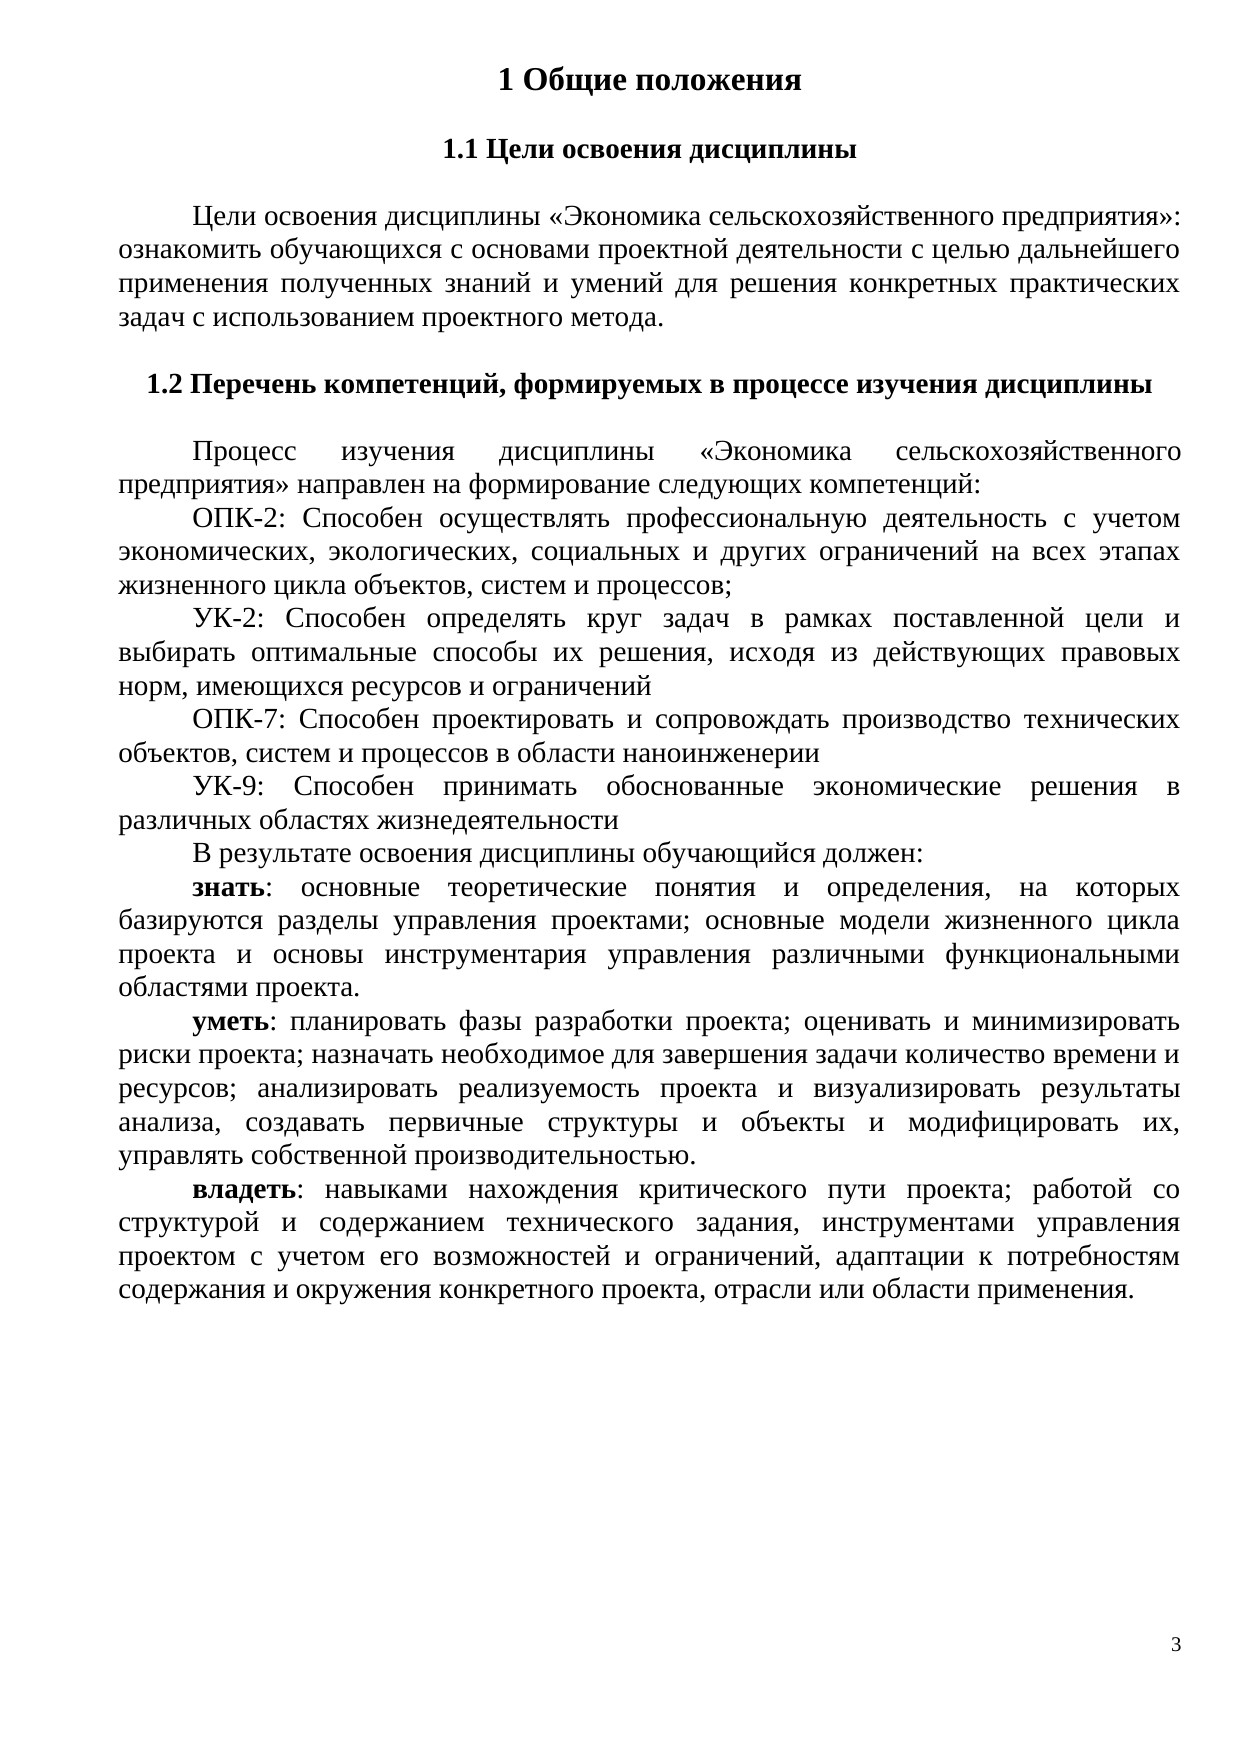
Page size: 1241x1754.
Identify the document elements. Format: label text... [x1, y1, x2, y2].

text УК-2: Способен определять круг задач в рамках поставленной цели и выбирать оптимальные способы их решения, исходя из действующих правовых норм, имеющихся ресурсов и ограничений [118, 601, 1181, 701]
text ОПК-2: Способен осуществлять профессиональную деятельность с учетом экономических, экологических, социальных и других ограничений на всех этапах жизненного цикла объектов, систем и процессов; [118, 500, 1181, 601]
text В результате освоения дисциплины обучающийся должен: [118, 835, 1181, 869]
text знать: основные теоретические понятия и определения, на которых базируются разделы управления проектами; основные модели жизненного цикла проекта и основы инструментария управления различными функциональными областями проекта. [118, 869, 1181, 1003]
text Цели освоения дисциплины «Экономика сельскохозяйственного предприятия»: ознакомить обучающихся с основами проектной деятельности с целью дальнейшего применения полученных знаний и умений для решения конкретных практических задач с использованием проектного метода. [118, 198, 1181, 332]
text владеть: навыками нахождения критического пути проекта; работой со структурой и содержанием технического задания, инструментами управления проектом с учетом его возможностей и ограничений, адаптации к потребностям содержания и окружения конкретного проекта, отрасли или области применения. [118, 1171, 1181, 1305]
text 1 Общие положения [118, 59, 1181, 97]
text 1.2 Перечень компетенций, формируемых в процессе изучения дисциплины [118, 366, 1181, 399]
text УК-9: Способен принимать обоснованные экономические решения в различных областях жизнедеятельности [118, 768, 1181, 835]
text 1.1 Цели освоения дисциплины [118, 131, 1181, 164]
text уметь: планировать фазы разработки проекта; оценивать и минимизировать риски проекта; назначать необходимое для завершения задачи количество времени и ресурсов; анализировать реализуемость проекта и визуализировать результаты анализа, создавать первичные структуры и объекты и модифицировать их, управлять собственной производительностью. [118, 1003, 1181, 1171]
text Процесс изучения дисциплины «Экономика сельскохозяйственного предприятия» направлен на формирование следующих компетенций: [118, 433, 1181, 500]
text ОПК-7: Способен проектировать и сопровождать производство технических объектов, систем и процессов в области наноинженерии [118, 701, 1181, 768]
